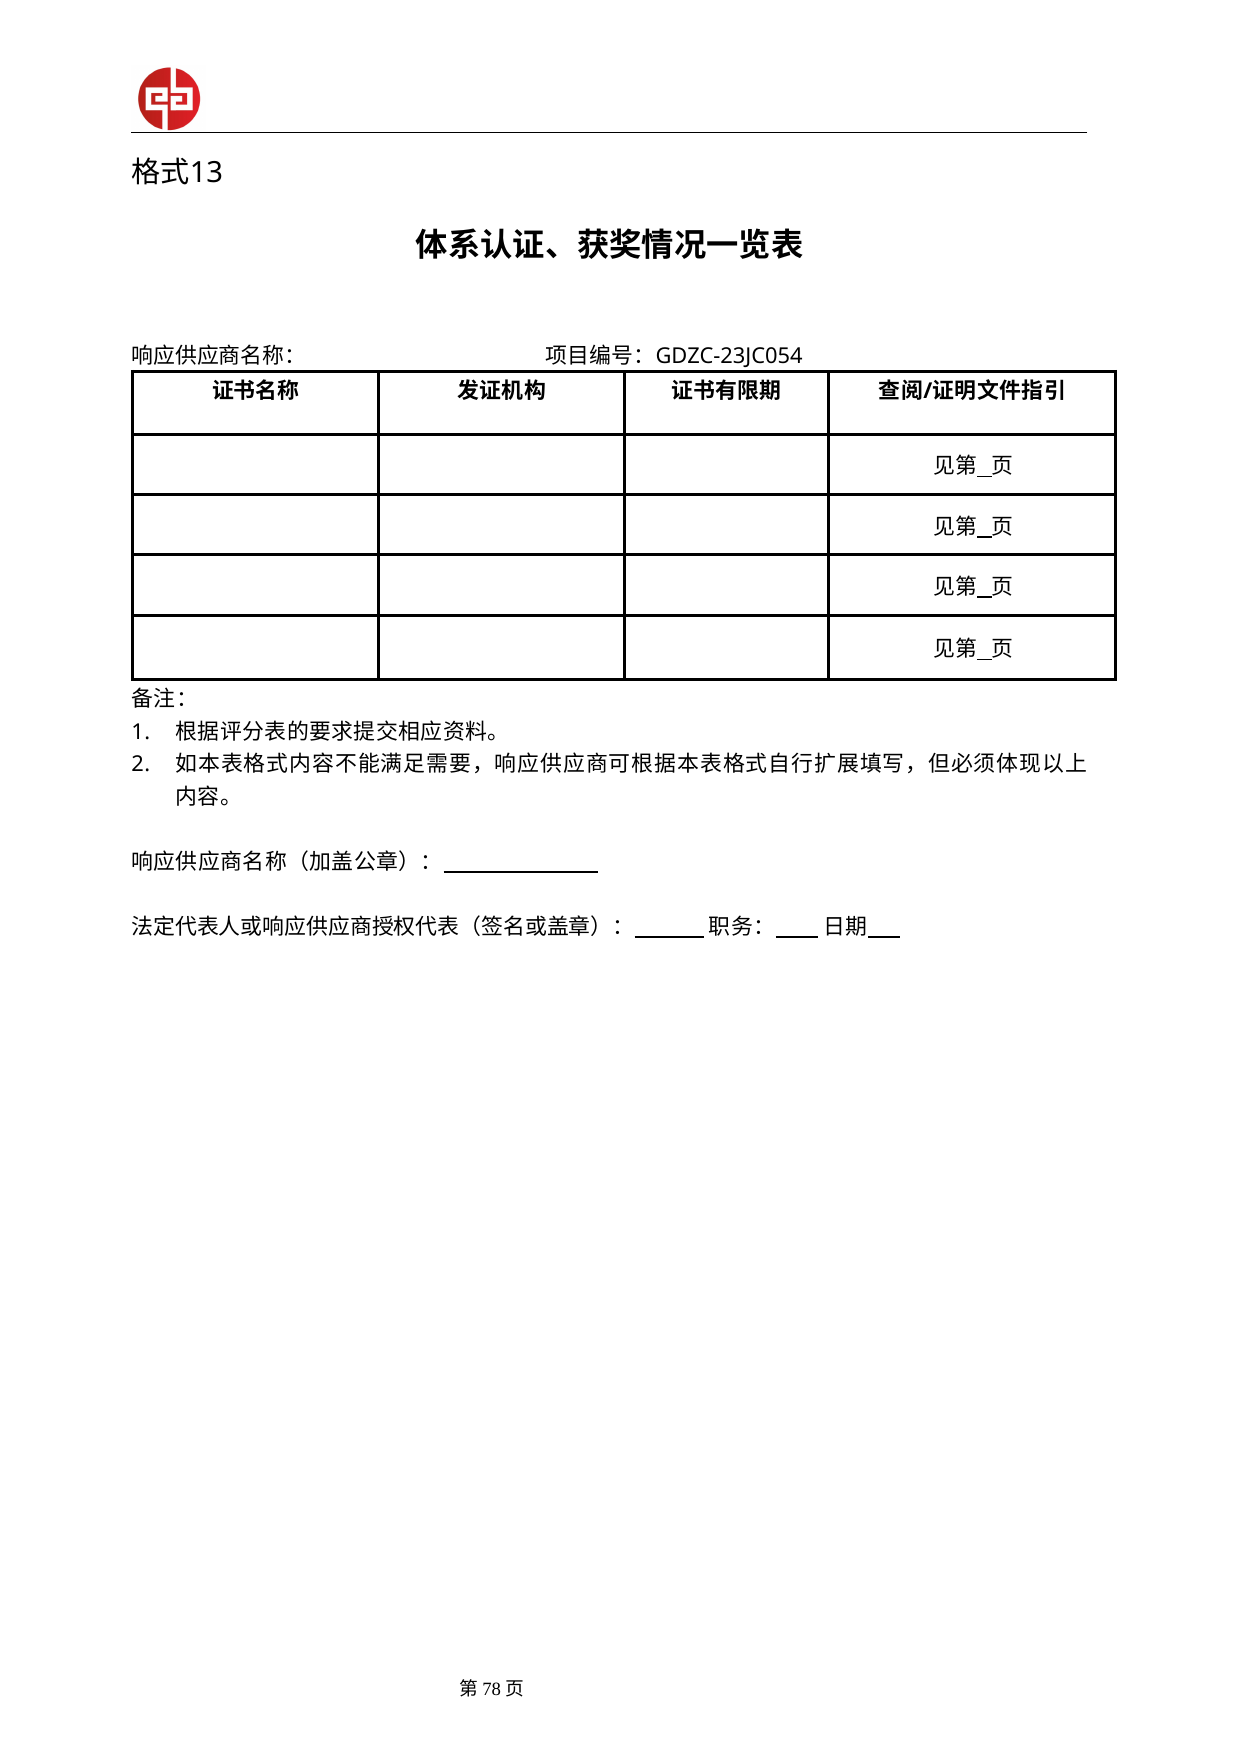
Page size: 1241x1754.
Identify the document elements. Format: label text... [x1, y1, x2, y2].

table_cell [380, 556, 623, 614]
table_header 证书名称 [134, 373, 377, 433]
table_cell [134, 436, 377, 493]
table_cell 见第 页 [830, 496, 1114, 553]
table_cell 见第 页 [830, 617, 1114, 678]
list 根据评分表的要求提交相应资料。 [131, 713, 1087, 746]
text 响应供应商名称： 项目编号：GDZC-23JC054 [131, 337, 1087, 370]
table_header 发证机构 [380, 373, 623, 433]
table_cell [134, 496, 377, 553]
table_cell 见第 页 [830, 556, 1114, 614]
table_cell [626, 436, 827, 493]
text 响应供应商名称（加盖公章）： [131, 843, 1087, 876]
text 备注： [131, 681, 1087, 713]
table_cell [134, 617, 377, 678]
picture [131, 65, 207, 132]
table_header 查阅/证明文件指引 [830, 373, 1114, 433]
table_cell [380, 496, 623, 553]
table_cell [380, 617, 623, 678]
text 法定代表人或响应供应商授权代表（签名或盖章）： 职务： 日期 [131, 908, 1087, 941]
table_cell [380, 436, 623, 493]
table_cell [626, 556, 827, 614]
table_cell [626, 496, 827, 553]
subtitle 体系认证、获奖情况一览表 [131, 218, 1087, 265]
table_cell [134, 556, 377, 614]
table_header 证书有限期 [626, 373, 827, 433]
list 如本表格式内容不能满足需要，响应供应商可根据本表格式自行扩展填写，但必须体现以上内容。 [131, 746, 1087, 811]
table_cell [626, 617, 827, 678]
table_cell 见第 页 [830, 436, 1114, 493]
